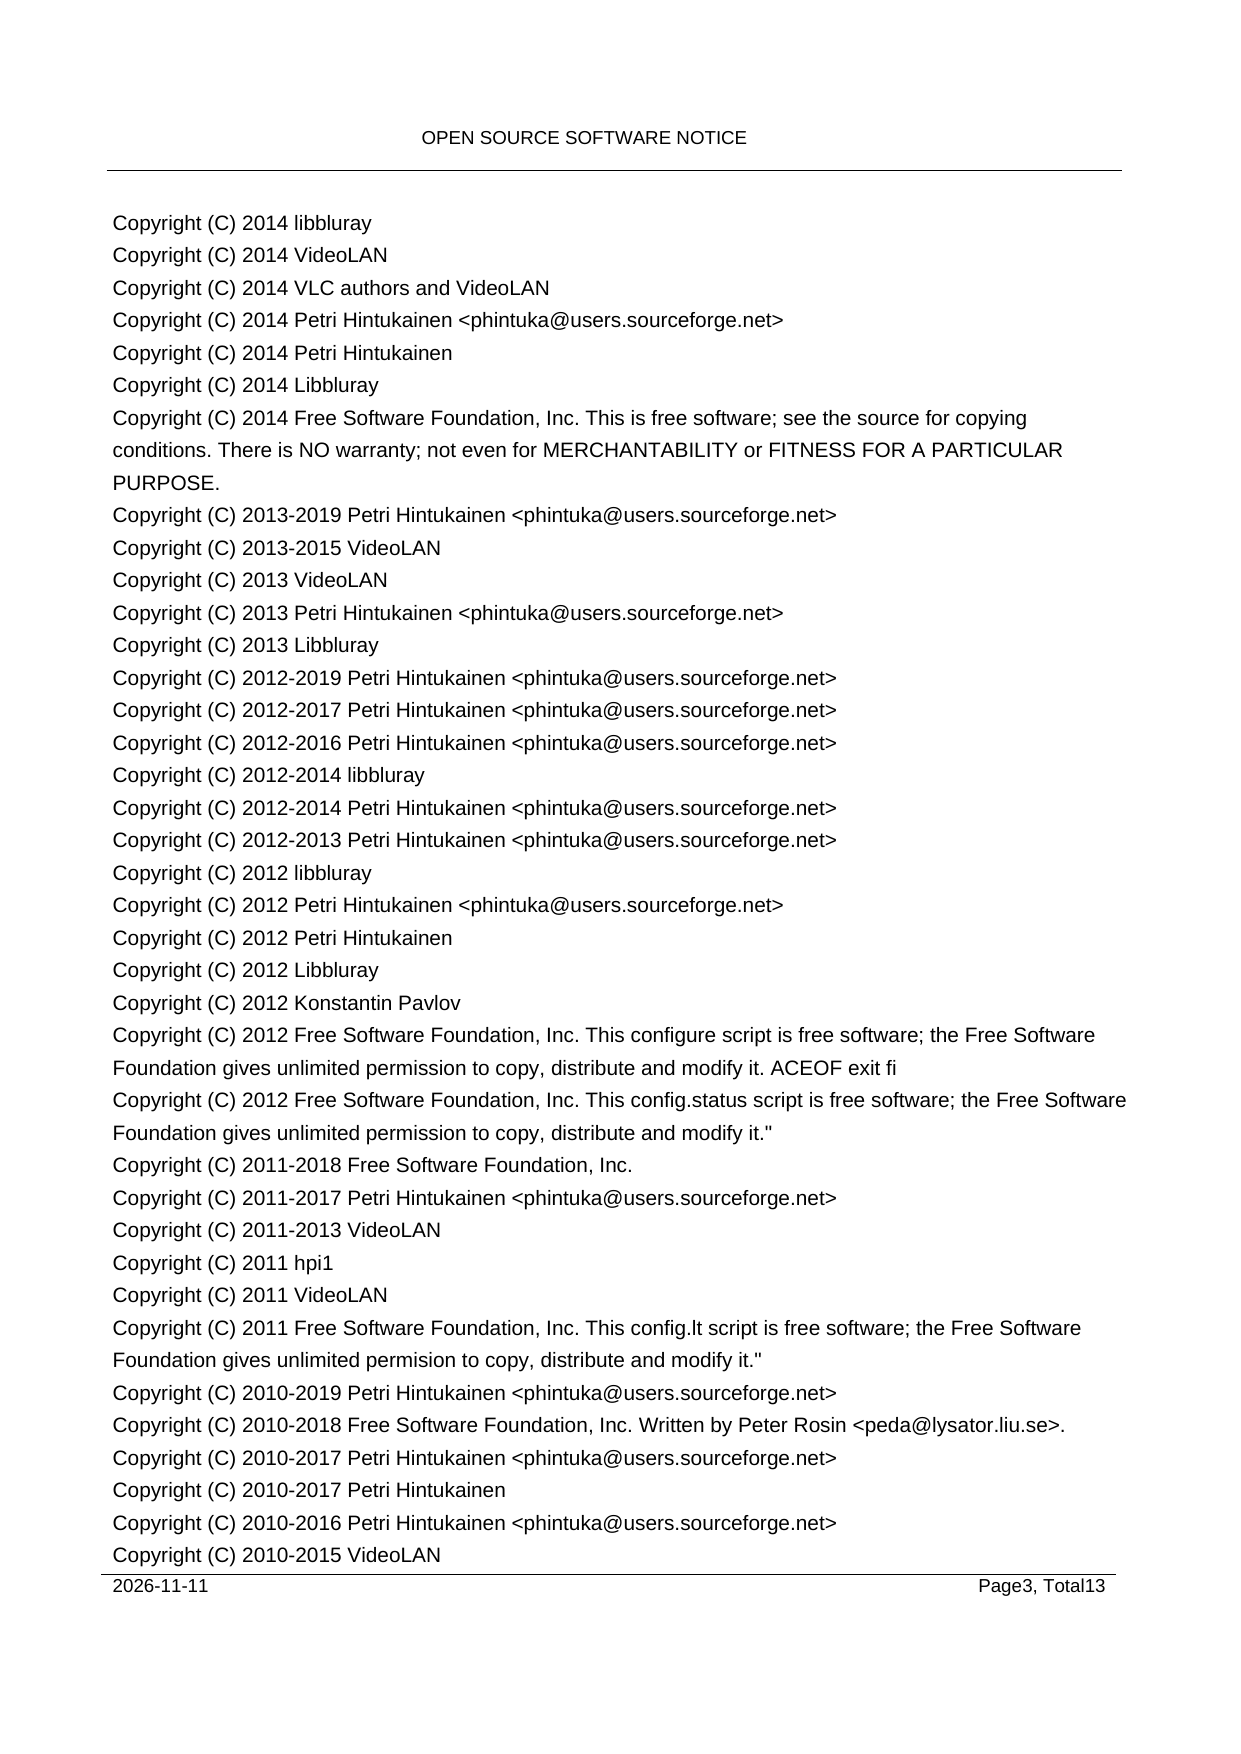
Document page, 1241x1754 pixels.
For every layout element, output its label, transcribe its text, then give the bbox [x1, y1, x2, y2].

text Copyright (C) 2014 libbluray [112, 206, 1128, 239]
text Copyright (C) 2012-2014 libbluray [112, 759, 1128, 791]
text Copyright (C) 2011-2017 Petri Hintukainen <phintuka@users.sourceforge.net> [112, 1181, 1128, 1214]
text Copyright (C) 2012 Petri Hintukainen [112, 921, 1128, 954]
text Copyright (C) 2012 Konstantin Pavlov [112, 986, 1128, 1019]
text Copyright (C) 2013-2015 VideoLAN [112, 531, 1128, 564]
text Copyright (C) 2014 Petri Hintukainen <phintuka@users.sourceforge.net> [112, 304, 1128, 336]
text Copyright (C) 2010-2016 Petri Hintukainen <phintuka@users.sourceforge.net> [112, 1506, 1128, 1539]
text Copyright (C) 2010-2019 Petri Hintukainen <phintuka@users.sourceforge.net> [112, 1376, 1128, 1409]
text Copyright (C) 2012 Libbluray [112, 954, 1128, 986]
text Copyright (C) 2012-2013 Petri Hintukainen <phintuka@users.sourceforge.net> [112, 824, 1128, 856]
text Copyright (C) 2012 Free Software Foundation, Inc. This configure script is free software; the Free Software Foundation gives unlimited permission to copy, distribute and modify it. ACEOF exit fi [112, 1019, 1128, 1084]
text Copyright (C) 2010-2017 Petri Hintukainen <phintuka@users.sourceforge.net> [112, 1441, 1128, 1474]
text Copyright (C) 2014 VideoLAN [112, 239, 1128, 271]
text Copyright (C) 2010-2018 Free Software Foundation, Inc. Written by Peter Rosin <peda@lysator.liu.se>. [112, 1409, 1128, 1441]
text Copyright (C) 2014 VLC authors and VideoLAN [112, 271, 1128, 304]
text Copyright (C) 2011 hpi1 [112, 1246, 1128, 1279]
text Copyright (C) 2012 Free Software Foundation, Inc. This config.status script is free software; the Free Software Foundation gives unlimited permission to copy, distribute and modify it." [112, 1084, 1128, 1149]
text Copyright (C) 2011 VideoLAN [112, 1279, 1128, 1311]
text Copyright (C) 2012 libbluray [112, 856, 1128, 889]
text Copyright (C) 2012-2017 Petri Hintukainen <phintuka@users.sourceforge.net> [112, 694, 1128, 726]
text Copyright (C) 2012-2016 Petri Hintukainen <phintuka@users.sourceforge.net> [112, 726, 1128, 759]
text Copyright (C) 2011-2018 Free Software Foundation, Inc. [112, 1149, 1128, 1181]
text Copyright (C) 2010-2017 Petri Hintukainen [112, 1474, 1128, 1506]
text Copyright (C) 2012 Petri Hintukainen <phintuka@users.sourceforge.net> [112, 889, 1128, 921]
text Copyright (C) 2014 Libbluray [112, 369, 1128, 401]
text Copyright (C) 2011-2013 VideoLAN [112, 1214, 1128, 1246]
text Copyright (C) 2014 Free Software Foundation, Inc. This is free software; see the source for copying conditions. There is NO warranty; not even for MERCHANTABILITY or FITNESS FOR A PARTICULAR PURPOSE. [112, 401, 1128, 499]
text Copyright (C) 2014 Petri Hintukainen [112, 336, 1128, 369]
text Copyright (C) 2011 Free Software Foundation, Inc. This config.lt script is free software; the Free Software Foundation gives unlimited permision to copy, distribute and modify it." [112, 1311, 1128, 1376]
text Copyright (C) 2013 VideoLAN [112, 564, 1128, 596]
text Copyright (C) 2010-2015 VideoLAN [112, 1539, 1128, 1571]
text Copyright (C) 2013 Petri Hintukainen <phintuka@users.sourceforge.net> [112, 596, 1128, 629]
text Copyright (C) 2013 Libbluray [112, 629, 1128, 661]
text Copyright (C) 2012-2019 Petri Hintukainen <phintuka@users.sourceforge.net> [112, 661, 1128, 694]
text Copyright (C) 2012-2014 Petri Hintukainen <phintuka@users.sourceforge.net> [112, 791, 1128, 824]
text Copyright (C) 2013-2019 Petri Hintukainen <phintuka@users.sourceforge.net> [112, 499, 1128, 531]
